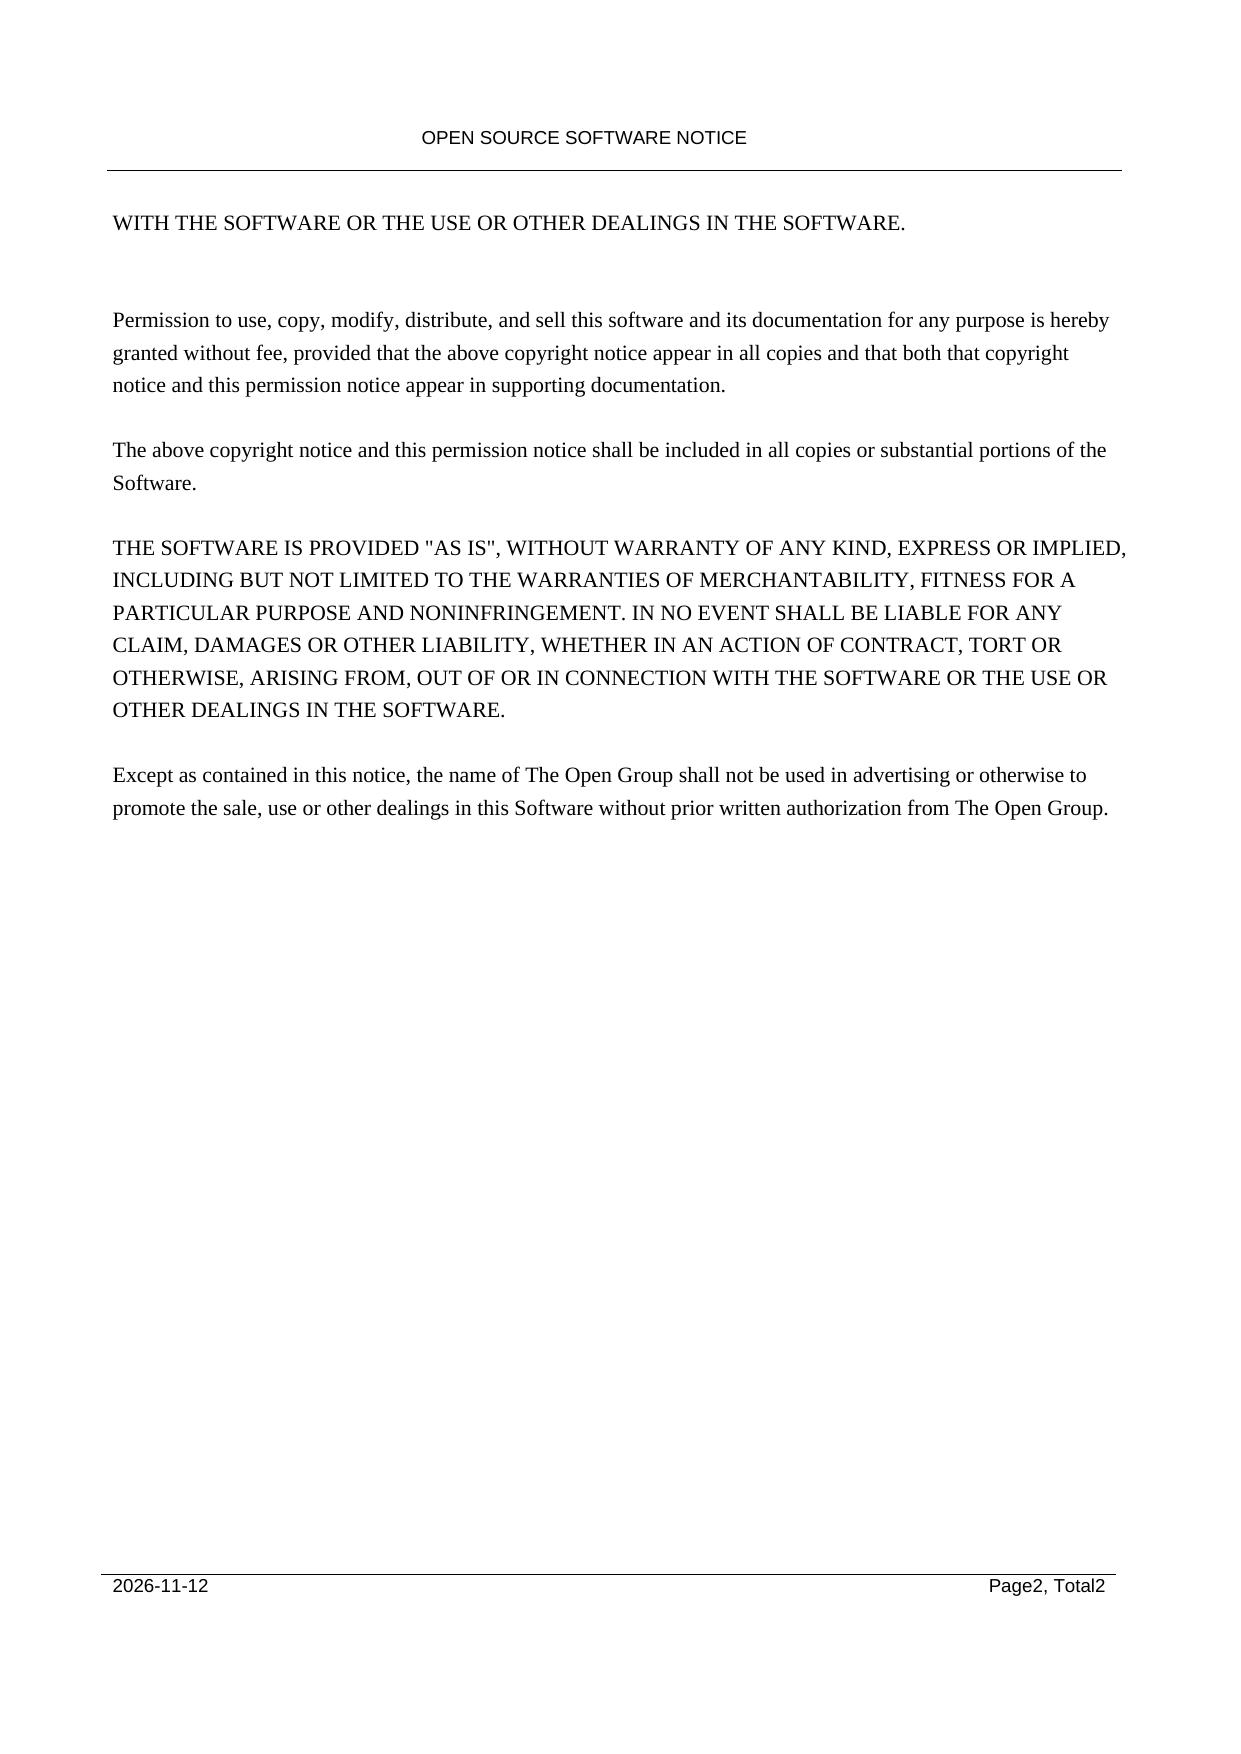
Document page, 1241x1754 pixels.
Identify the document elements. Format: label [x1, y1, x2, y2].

text [112, 206, 1128, 856]
